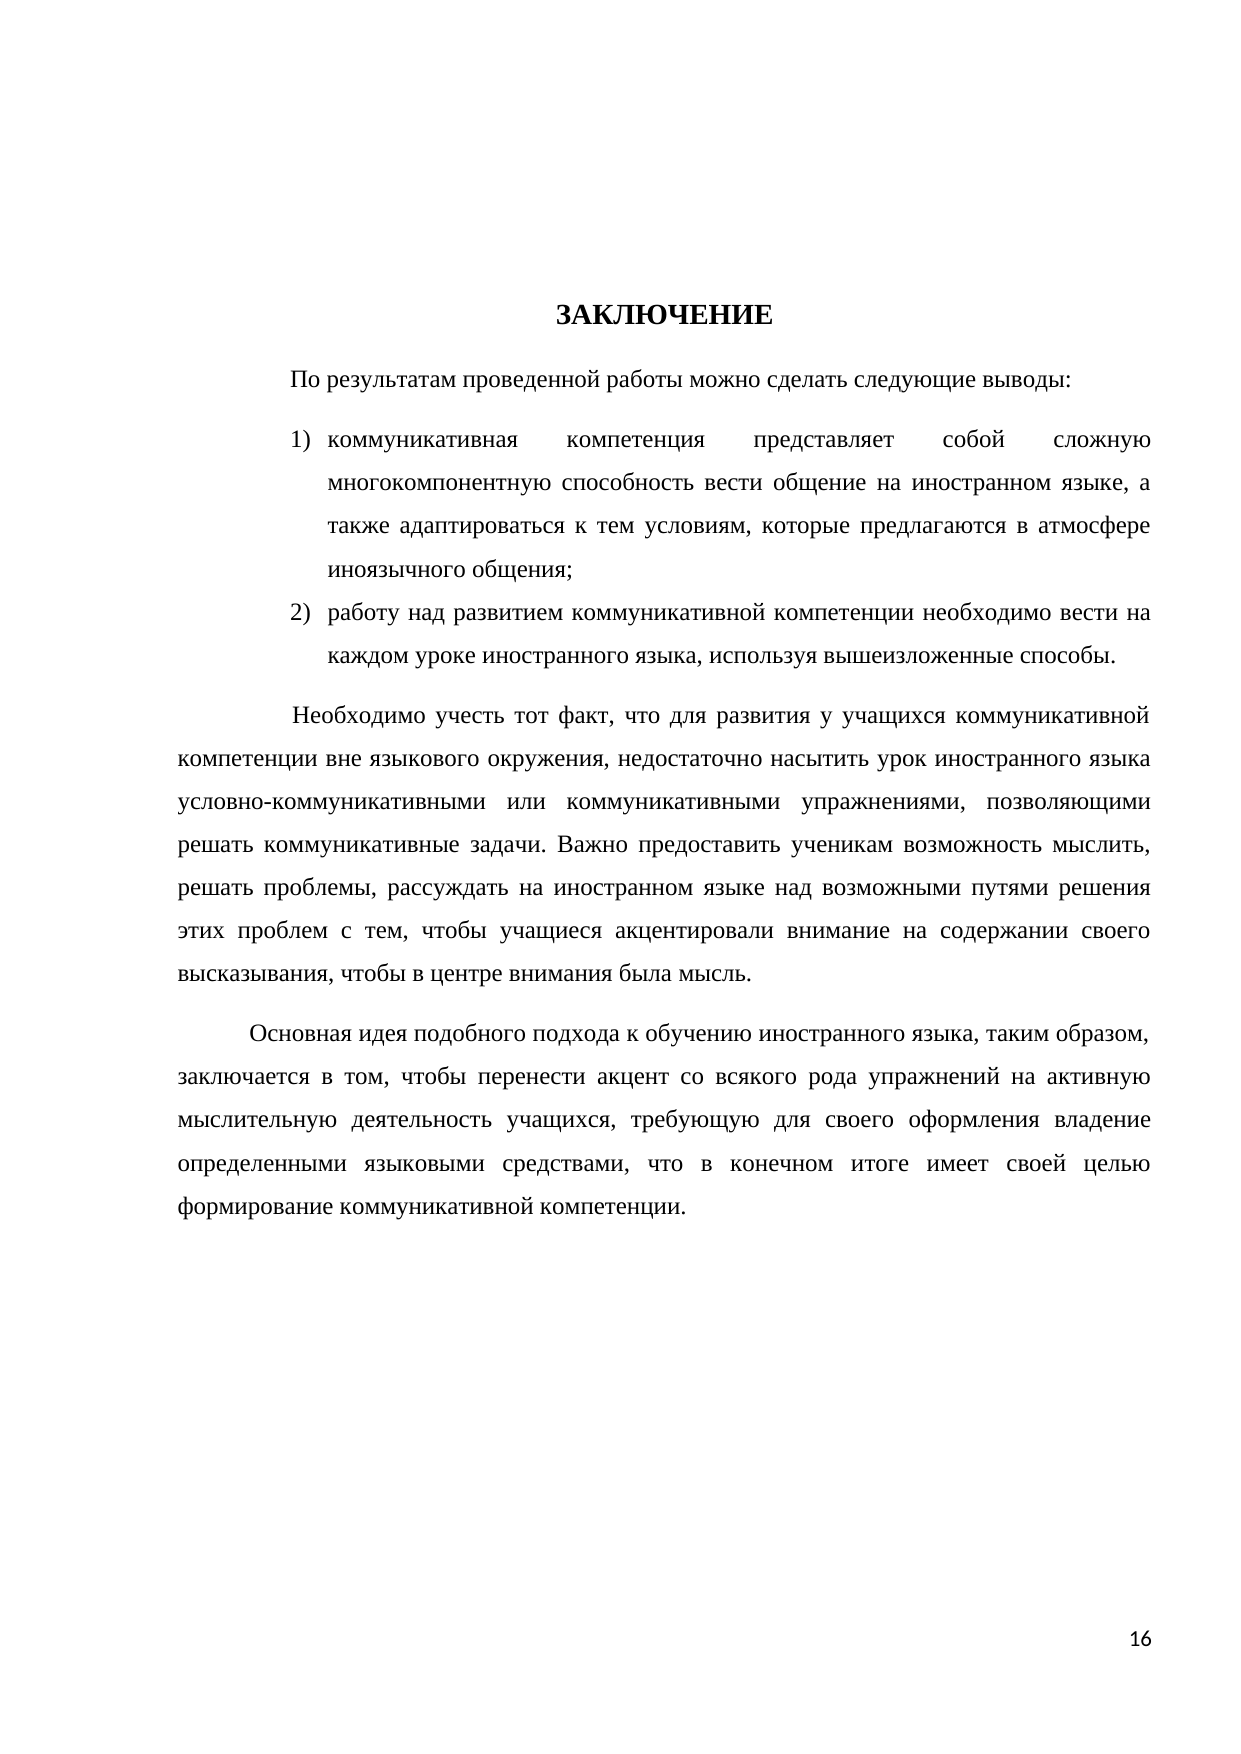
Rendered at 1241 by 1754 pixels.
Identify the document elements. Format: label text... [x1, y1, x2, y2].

text Основная идея подобного подхода к обучению иностранного языка, таким образом, заключается в том, чтобы перенести акцент со всякого рода упражнений на активную мыслительную деятельность учащихся, требующую для своего оформления владение определенными языковыми средствами, что в конечном итоге имеет своей целью формирование коммуникативной компетенции. [177, 1018, 1152, 1219]
list коммуникативная компетенция представляет собой сложную многокомпонентную способность вести общение на иностранном языке, а также адаптироваться к тем условиям, которые предлагаются в атмосфере иноязычного общения; [290, 424, 1152, 582]
text По результатам проведенной работы можно сделать следующие выводы: [177, 364, 1152, 393]
text Необходимо учесть тот факт, что для развития у учащихся коммуникативной компетенции вне языкового окружения, недостаточно насытить урок иностранного языка условно-коммуникативными или коммуникативными упражнениями, позволяющими решать коммуникативные задачи. Важно предоставить ученикам возможность мыслить, решать проблемы, рассуждать на иностранном языке над возможными путями решения этих проблем с тем, чтобы учащиеся акцентировали внимание на содержании своего высказывания, чтобы в центре внимания была мысль. [177, 700, 1152, 987]
list работу над развитием коммуникативной компетенции необходимо вести на каждом уроке иностранного языка, используя вышеизложенные способы. [290, 597, 1152, 669]
text ЗАКЛЮЧЕНИЕ [177, 297, 1152, 331]
